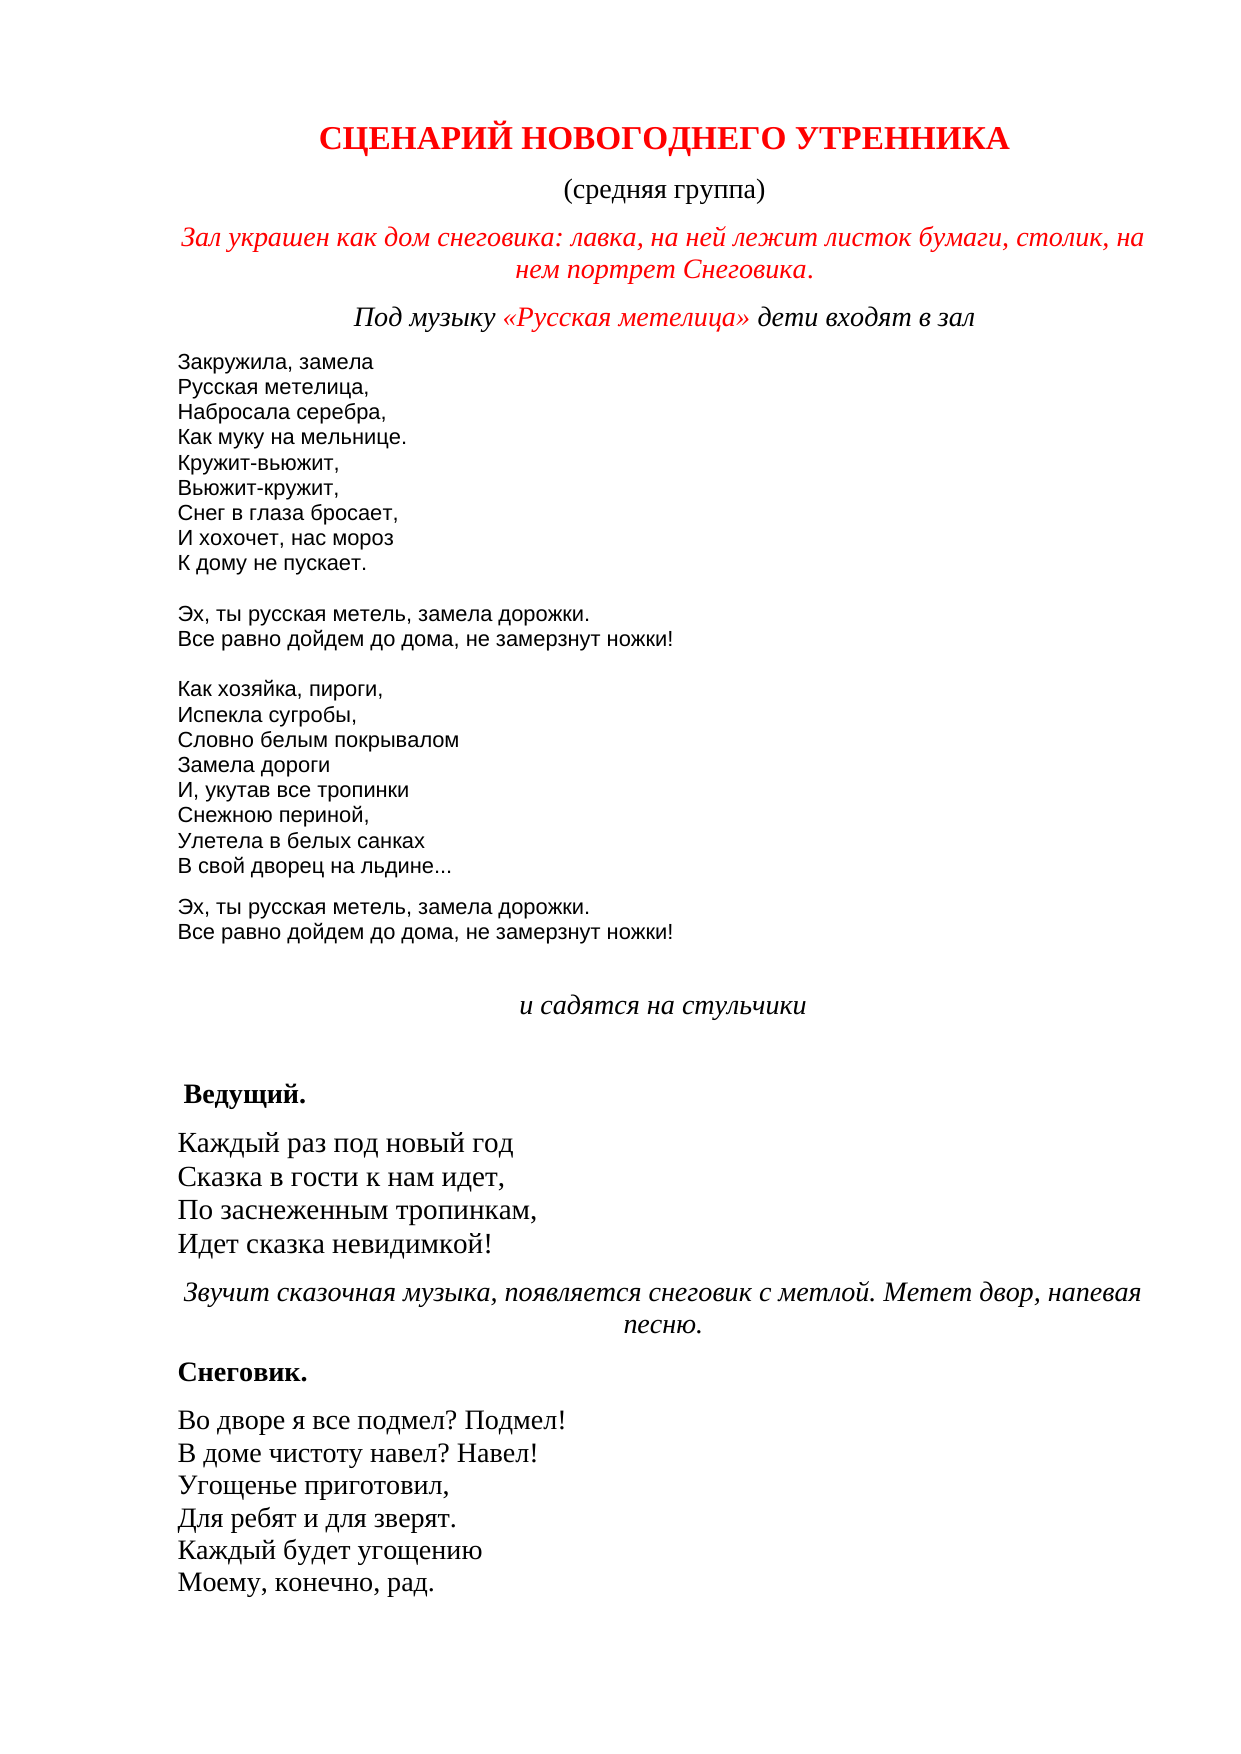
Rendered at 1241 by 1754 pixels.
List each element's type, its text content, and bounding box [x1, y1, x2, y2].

text Под музыку «Русская метелица» дети входят в зал [177, 301, 1152, 333]
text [177, 1403, 1152, 1598]
text и садятся на стульчики [177, 988, 1152, 1021]
text (средняя группа) [177, 172, 1152, 204]
text Каждый раз под новый год Сказка в гости к нам идет, По заснеженным тропинкам, Идет сказка невидимкой! [177, 1125, 1152, 1259]
text Эх, ты русская метель, замела дорожки. Все равно дойдем до дома, не замерзнут ножки! [177, 893, 1152, 973]
text СЦЕНАРИЙ НОВОГОДНЕГО УТРЕННИКА [177, 118, 1152, 156]
text Зал украшен как дом снеговика: лавка, на ней лежит листок бумаги, столик, на нем портрет Снеговика. [177, 220, 1152, 285]
text Ведущий. [177, 1077, 1152, 1109]
text Закружила, замела Русская метелица, Набросала серебра, Как муку на мельнице. Кружит-вьюжит, Вьюжит-кружит, Снег в глаза бросает, И хохочет, нас мороз К дому не пускает. Эх, ты русская метель, замела дорожки. Все равно дойдем до дома, не замерзнут ножки! Как хозяйка, пироги, Испекла сугробы, Словно белым покрывалом Замела дороги И, укутав все тропинки Снежною периной, Улетела в белых санках В свой дворец на льдине... [177, 348, 1152, 878]
text Снеговик. [177, 1355, 1152, 1388]
text Звучит сказочная музыка, появляется снеговик с метлой. Метет двор, напевая песню. [177, 1275, 1152, 1340]
